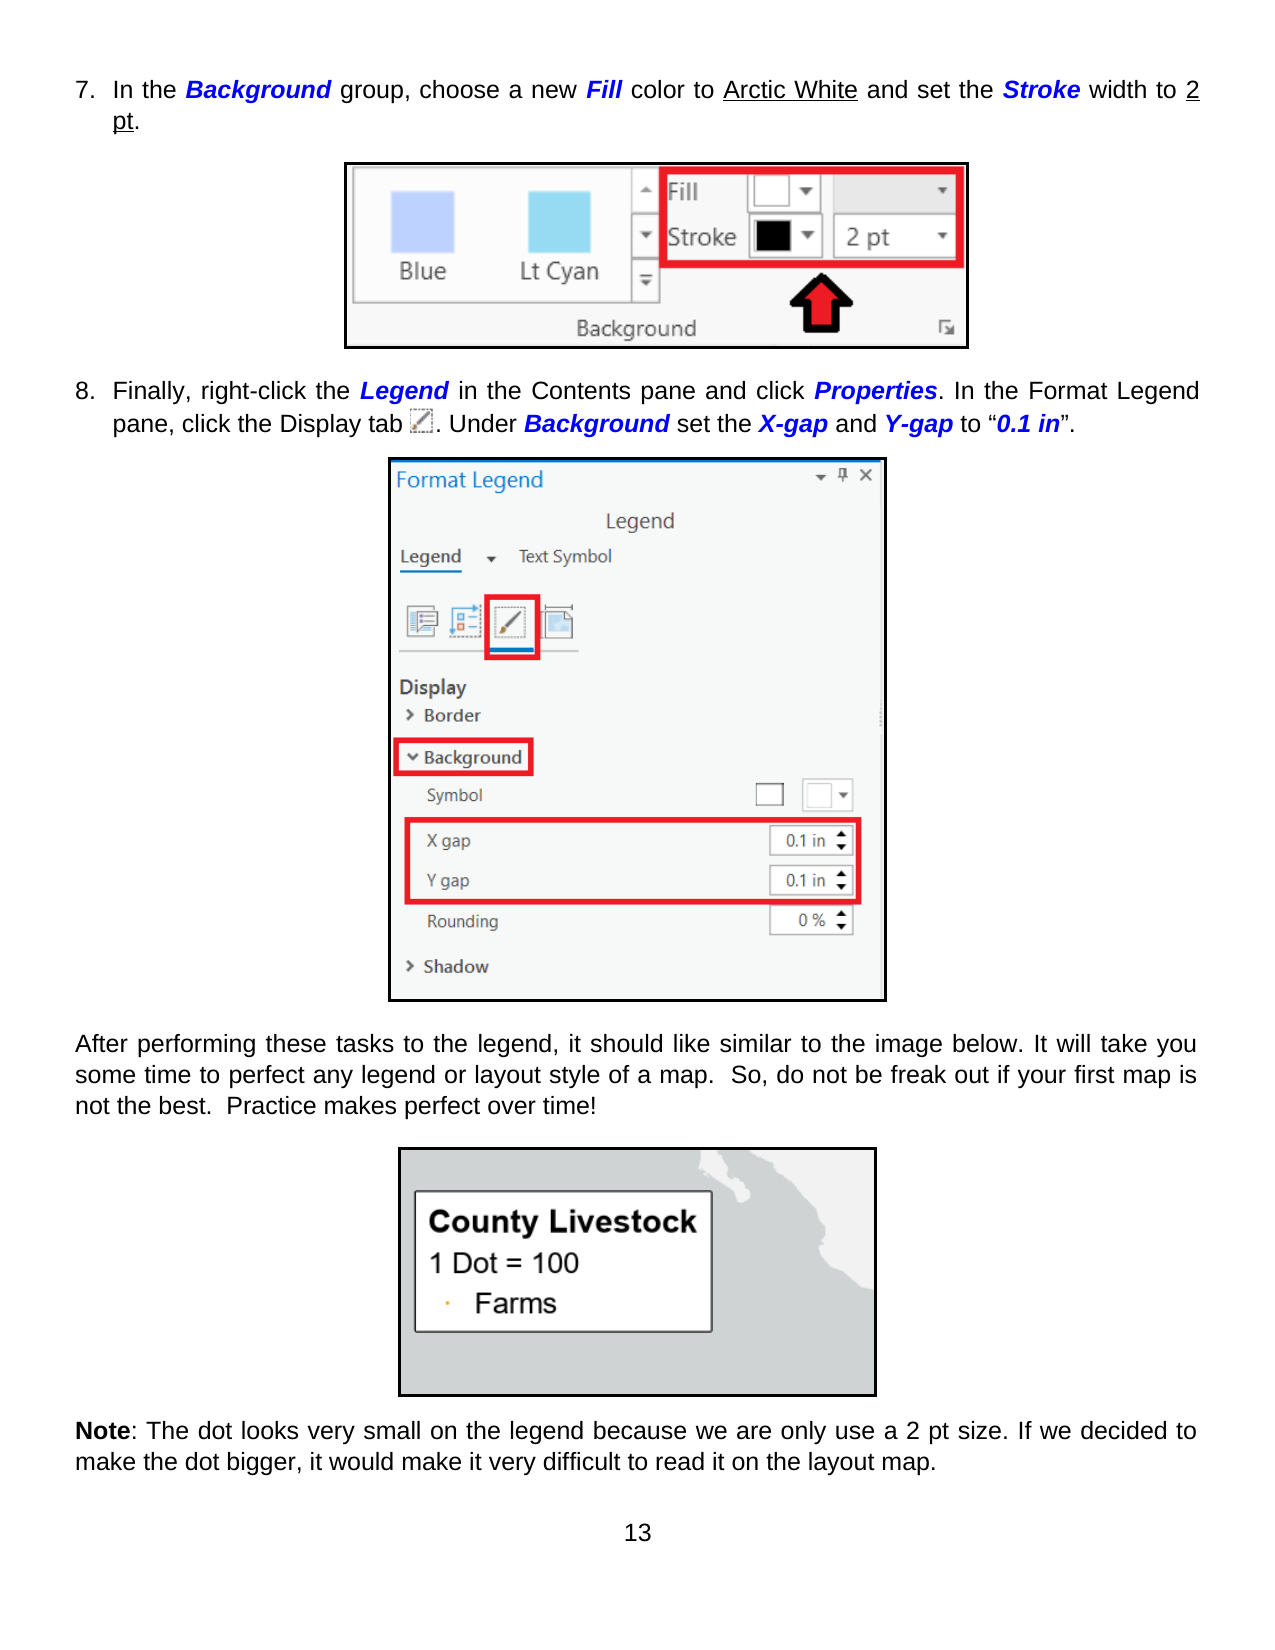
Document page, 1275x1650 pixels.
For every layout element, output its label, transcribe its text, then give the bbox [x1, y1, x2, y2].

picture [410, 407, 435, 433]
list Finally, right-click the Legend in the Contents pane and click Properties. In the Format Legend pane, click the Display tab . Under Background set the X-gap and Y-gap to “0.1 in”. [75, 376, 1200, 438]
list In the Background group, choose a new Fill color to Arctic White and set the Stroke width to 2 pt. [75, 75, 1200, 135]
text After performing these tasks to the legend, it should like similar to the image below. It will take you some time to perfect any legend or layout style of a map. So, do not be freak out if your first map is not the best. Practice makes perfect over time! [75, 1029, 1200, 1120]
picture [401, 1150, 874, 1394]
picture [347, 165, 966, 346]
text Note: The dot looks very small on the legend because we are only use a 2 pt size. If we decided to make the dot bigger, it would make it very difficult to read it on the layout map. [75, 1416, 1200, 1476]
picture [391, 460, 884, 999]
